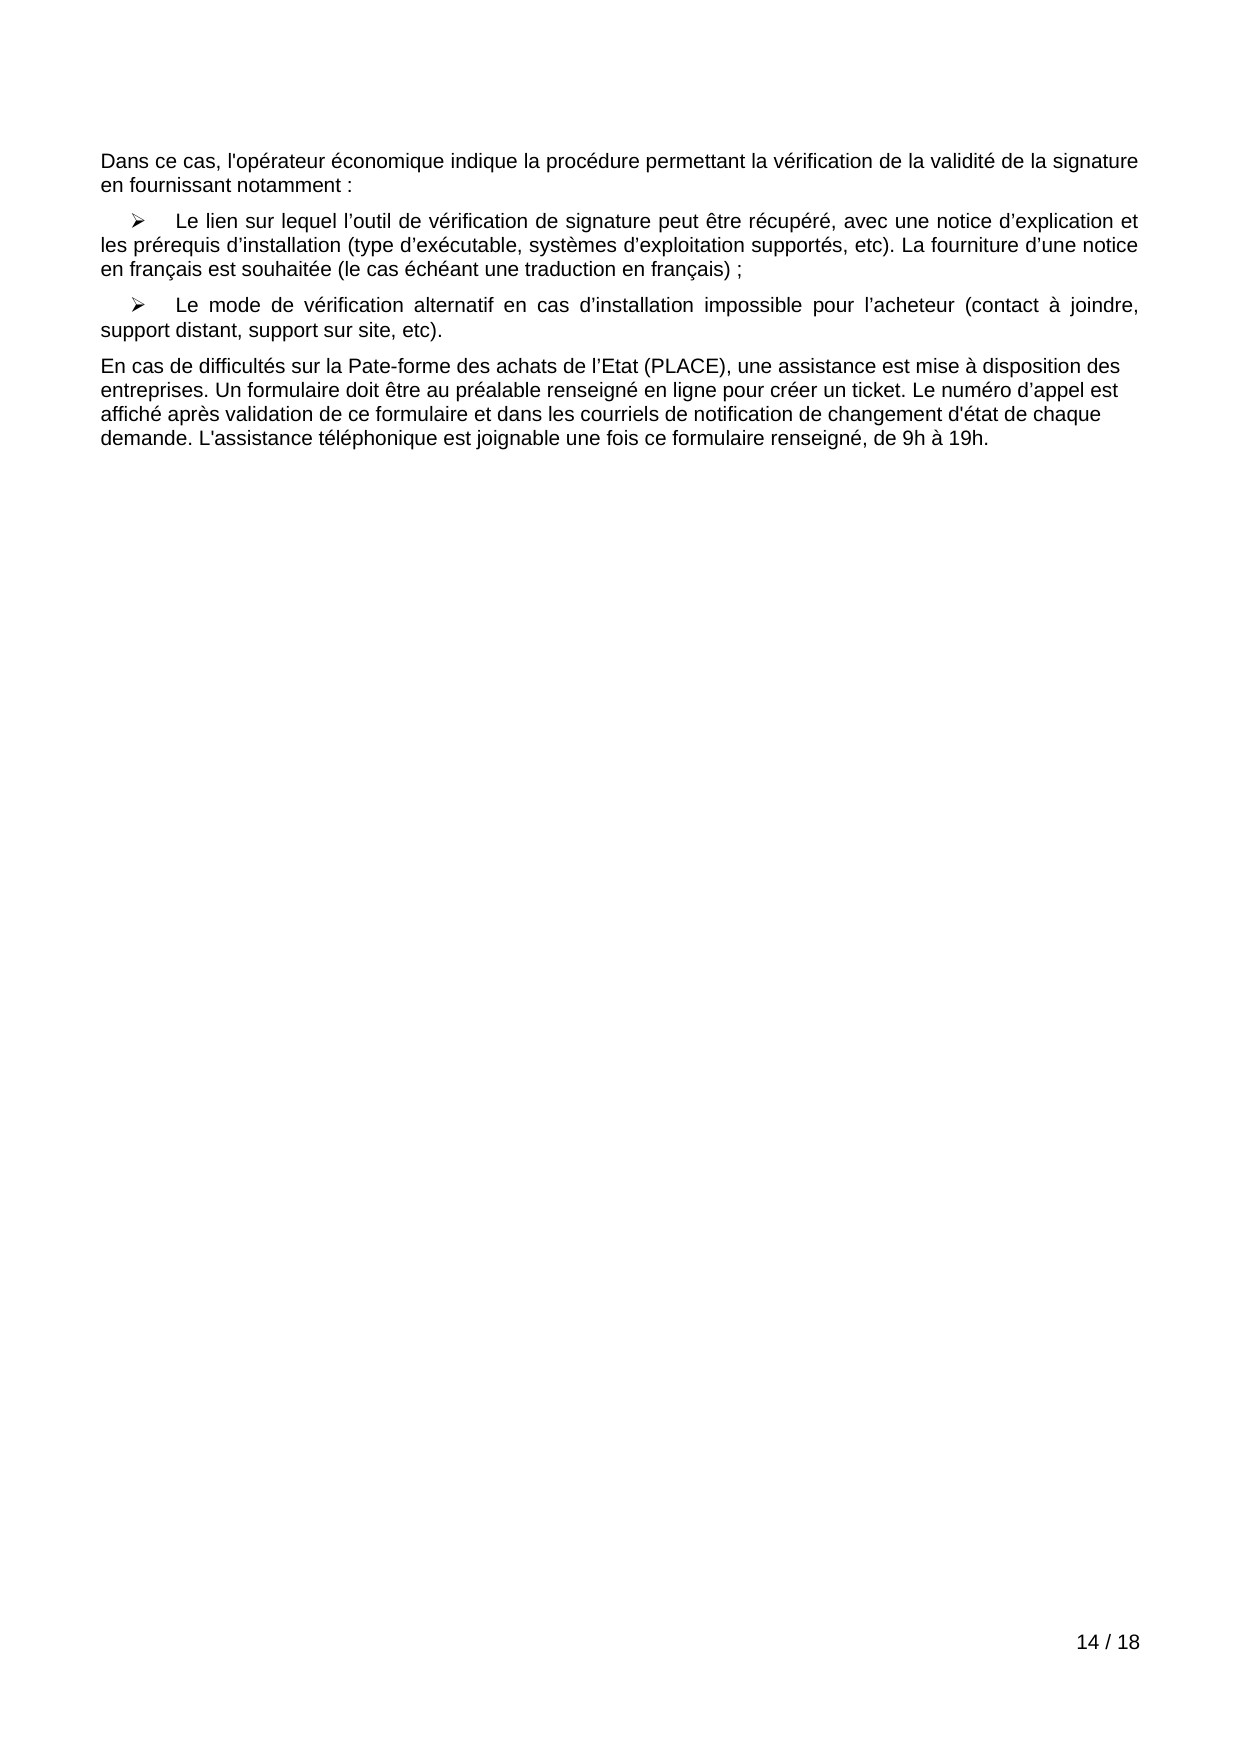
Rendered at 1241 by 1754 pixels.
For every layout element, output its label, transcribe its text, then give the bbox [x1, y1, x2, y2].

text En cas de difficultés sur la Pate-forme des achats de l’Etat (PLACE), une assistance est mise à disposition des entreprises. Un formulaire doit être au préalable renseigné en ligne pour créer un ticket. Le numéro d’appel est affiché après validation de ce formulaire et dans les courriels de notification de changement d'état de chaque demande. L'assistance téléphonique est joignable une fois ce formulaire renseigné, de 9h à 19h. [100, 354, 1140, 450]
text Dans ce cas, l'opérateur économique indique la procédure permettant la vérification de la validité de la signature en fournissant notamment : [100, 148, 1140, 196]
list Le mode de vérification alternatif en cas d’installation impossible pour l’acheteur (contact à joindre, support distant, support sur site, etc). [100, 293, 1140, 341]
list Le lien sur lequel l’outil de vérification de signature peut être récupéré, avec une notice d’explication et les prérequis d’installation (type d’exécutable, systèmes d’exploitation supportés, etc). La fourniture d’une notice en français est souhaitée (le cas échéant une traduction en français) ; [100, 209, 1140, 281]
